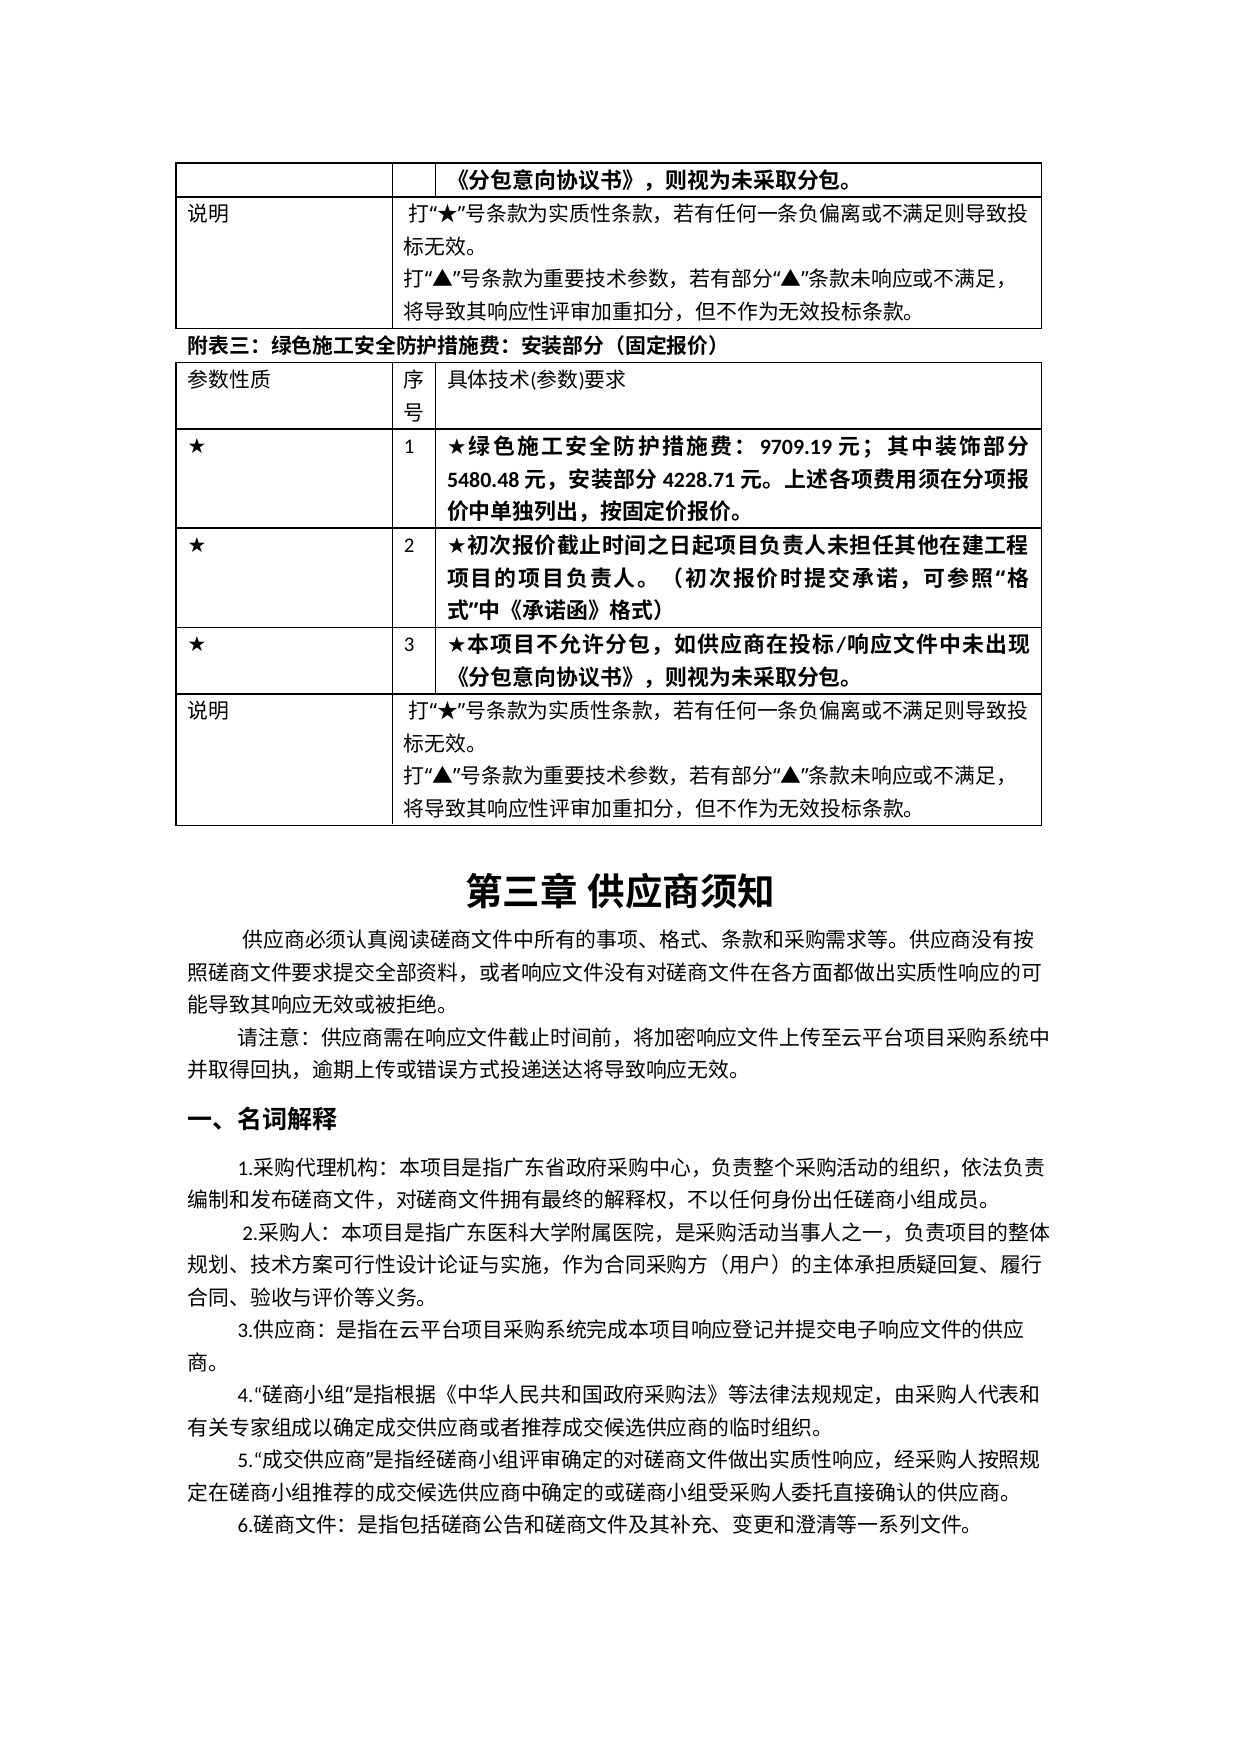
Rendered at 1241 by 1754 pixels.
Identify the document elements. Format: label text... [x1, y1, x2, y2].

table_header 序号 [393, 363, 435, 428]
table_cell 说明 [177, 198, 392, 328]
table_cell ★ [177, 164, 392, 196]
table_cell 3 [393, 628, 435, 693]
table_cell 2 [393, 529, 435, 626]
text 3.供应商：是指在云平台项目采购系统完成本项目响应登记并提交电子响应文件的供应商。 [187, 1313, 1053, 1378]
text 供应商必须认真阅读磋商文件中所有的事项、格式、条款和采购需求等。供应商没有按照磋商文件要求提交全部资料，或者响应文件没有对磋商文件在各方面都做出实质性响应的可能导致其响应无效或被拒绝。 [187, 923, 1053, 1021]
table_cell 1 [393, 430, 435, 527]
text 一、名词解释 [187, 1086, 1053, 1151]
text 5.“成交供应商”是指经磋商小组评审确定的对磋商文件做出实质性响应，经采购人按照规定在磋商小组推荐的成交候选供应商中确定的或磋商小组受采购人委托直接确认的供应商。 [187, 1443, 1053, 1508]
table_cell ★本项目不允许分包，如供应商在投标/响应文件中未出现《分包意向协议书》，则视为未采取分包。 [436, 628, 1041, 693]
text 6.磋商文件：是指包括磋商公告和磋商文件及其补充、变更和澄清等一系列文件。 [187, 1508, 1053, 1541]
text 2.采购人：本项目是指广东医科大学附属医院，是采购活动当事人之一，负责项目的整体规划、技术方案可行性设计论证与实施，作为合同采购方（用户）的主体承担质疑回复、履行合同、验收与评价等义务。 [187, 1216, 1053, 1313]
table_cell ★ [177, 529, 392, 626]
text 附表三：绿色施工安全防护措施费：安装部分（固定报价） [187, 329, 1053, 362]
text 1.采购代理机构：本项目是指广东省政府采购中心，负责整个采购活动的组织，依法负责编制和发布磋商文件，对磋商文件拥有最终的解释权，不以任何身份出任磋商小组成员。 [187, 1151, 1053, 1216]
text 请注意：供应商需在响应文件截止时间前，将加密响应文件上传至云平台项目采购系统中并取得回执，逾期上传或错误方式投递送达将导致响应无效。 [187, 1021, 1053, 1086]
table_cell 说明 [177, 695, 392, 824]
table_cell ★ [177, 628, 392, 693]
text 第三章 供应商须知 [187, 858, 1053, 923]
text 4.“磋商小组”是指根据《中华人民共和国政府采购法》等法律法规规定，由采购人代表和有关专家组成以确定成交供应商或者推荐成交候选供应商的临时组织。 [187, 1378, 1053, 1443]
table_cell 打“★”号条款为实质性条款，若有任何一条负偏离或不满足则导致投标无效。 打“▲”号条款为重要技术参数，若有部分“▲”条款未响应或不满足，将导致其响应性评审加重扣分，但不作为无效投标条款。 [393, 695, 1041, 824]
table_cell 打“★”号条款为实质性条款，若有任何一条负偏离或不满足则导致投标无效。 打“▲”号条款为重要技术参数，若有部分“▲”条款未响应或不满足，将导致其响应性评审加重扣分，但不作为无效投标条款。 [393, 198, 1041, 328]
table_header 具体技术(参数)要求 [436, 363, 1041, 428]
table_cell ★绿色施工安全防护措施费：9709.19元；其中装饰部分5480.48元，安装部分4228.71元。上述各项费用须在分项报价中单独列出，按固定价报价。 [436, 430, 1041, 527]
table_cell ★初次报价截止时间之日起项目负责人未担任其他在建工程项目的项目负责人。（初次报价时提交承诺，可参照“格式”中《承诺函》格式） [436, 529, 1041, 626]
table_header 参数性质 [177, 363, 392, 428]
table_cell ★ [177, 430, 392, 527]
table_cell 3 [393, 164, 435, 196]
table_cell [436, 164, 1041, 196]
